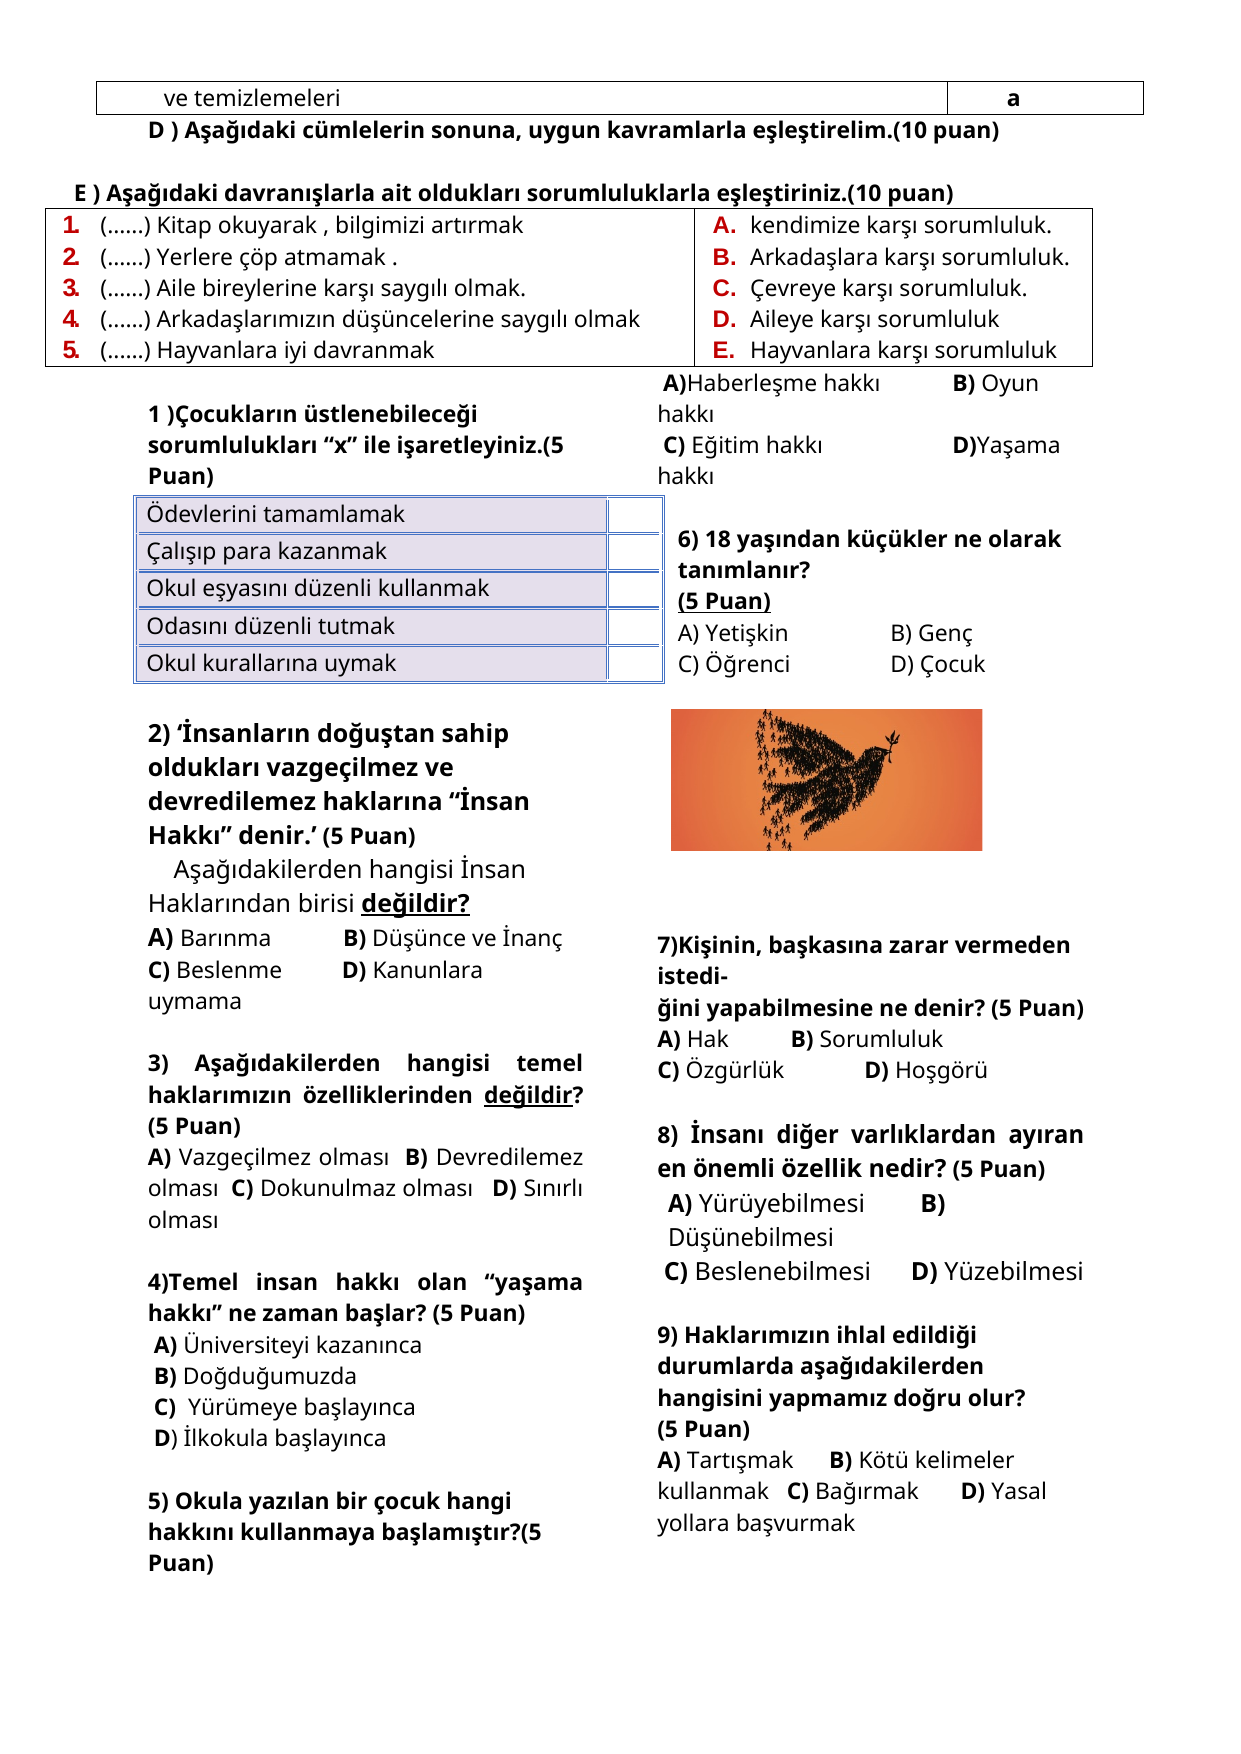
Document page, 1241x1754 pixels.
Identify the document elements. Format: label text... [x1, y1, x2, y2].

text C) Yürümeye başlayınca [148, 1391, 583, 1422]
text (5 Puan) [665, 585, 1093, 617]
text ğini yapabilmesine ne denir? (5 Puan) [657, 992, 1093, 1023]
text C) Eğitim hakkı D)Yaşama hakkı [657, 429, 1093, 492]
text Aşağıdakilerden hangisi İnsan Haklarından birisi değildir? [148, 851, 583, 919]
text A) Yürüyebilmesi B) Düşünebilmesi [668, 1186, 1093, 1254]
text 4)Temel insan hakkı olan “yaşama hakkı’’ ne zaman başlar? (5 Puan) [148, 1266, 583, 1329]
text 3) Aşağıdakilerden hangisi temel haklarımızın özelliklerinden değildir? (5 Puan) [148, 1047, 583, 1141]
picture [669, 709, 983, 850]
table_cell Odasını düzenli tutmak [137, 606, 606, 644]
text 1 )Çocukların üstlenebileceği sorumlulukları “x” ile işaretleyiniz.(5 Puan) [148, 398, 583, 492]
table_cell Okul kurallarına uymak [137, 644, 607, 681]
text (5 Puan) [657, 1413, 1093, 1444]
text 5) Okula yazılan bir çocuk hangi hakkını kullanmaya başlamıştır?(5 Puan) [148, 1485, 583, 1579]
table_cell Çalışıp para kazanmak [135, 532, 607, 569]
table_cell [607, 644, 662, 681]
text A)Haberleşme hakkı B) Oyun hakkı [657, 367, 1093, 429]
text D) İlkokula başlayınca [148, 1422, 583, 1454]
text 8) İnsanı diğer varlıklardan ayıran en önemli özellik nedir? (5 Puan) [657, 1117, 1084, 1185]
table_header [607, 498, 662, 532]
text A) Vazgeçilmez olması B) Devredilemez olması C) Dokunulmaz olması D) Sınırlı olması [148, 1141, 583, 1235]
table_header Ödevlerini tamamlamak [137, 498, 607, 532]
table_cell [609, 606, 662, 644]
table_cell [607, 569, 663, 606]
text A) Hak B) Sorumluluk [657, 1023, 1093, 1054]
text C) Özgürlük D) Hoşgörü [657, 1054, 1093, 1085]
text C) Beslenebilmesi D) Yüzebilmesi [657, 1254, 1093, 1288]
text D ) Aşağıdaki cümlelerin sonuna, uygun kavramlarla eşleştirelim.(10 puan) [148, 115, 1093, 146]
text A) Yetişkin B) Genç [665, 617, 1093, 648]
text 9) Haklarımızın ihlal edildiği durumlarda aşağıdakilerden hangisini yapmamız doğru olur? [657, 1319, 1093, 1413]
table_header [97, 82, 947, 113]
text A) Üniversiteyi kazanınca [148, 1329, 583, 1360]
table_cell Okul eşyasını düzenli kullanmak [135, 569, 607, 606]
text B) Doğduğumuzda [148, 1360, 583, 1391]
text C) Öğrenci D) Çocuk [665, 648, 1093, 679]
text E ) Aşağıdaki davranışlarla ait oldukları sorumluluklarla eşleştiriniz.(10 puan) [74, 177, 1093, 208]
table_header kendimize karşı sorumluluk. Arkadaşlara karşı sorumluluk. Çevreye karşı sorumluluk. Aileye karşı sorumluluk Hayvanlara karşı sorumluluk [695, 209, 1092, 366]
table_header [948, 82, 1143, 113]
text 7)Kişinin, başkasına zarar vermeden istedi- [657, 929, 1093, 992]
text A) Tartışmak B) Kötü kelimeler kullanmak C) Bağırmak D) Yasal yollara başvurmak [657, 1444, 1093, 1538]
text 2) ‘İnsanların doğuştan sahip oldukları vazgeçilmez ve devredilemez haklarına “İnsan Hakkı” denir.’ (5 Puan) [148, 715, 583, 851]
table_header (…...) Kitap okuyarak , bilgimizi artırmak (…...) Yerlere çöp atmamak . (…...) Aile bireylerine karşı saygılı olmak. (...…) Arkadaşlarımızın düşüncelerine saygılı olmak (...…) Hayvanlara iyi davranmak [46, 209, 694, 366]
text 6) 18 yaşından küçükler ne olarak tanımlanır? [665, 523, 1093, 585]
text A) Barınma B) Düşünce ve İnanç C) Beslenme D) Kanunlara uymama [148, 919, 583, 1016]
table_cell [607, 532, 663, 569]
